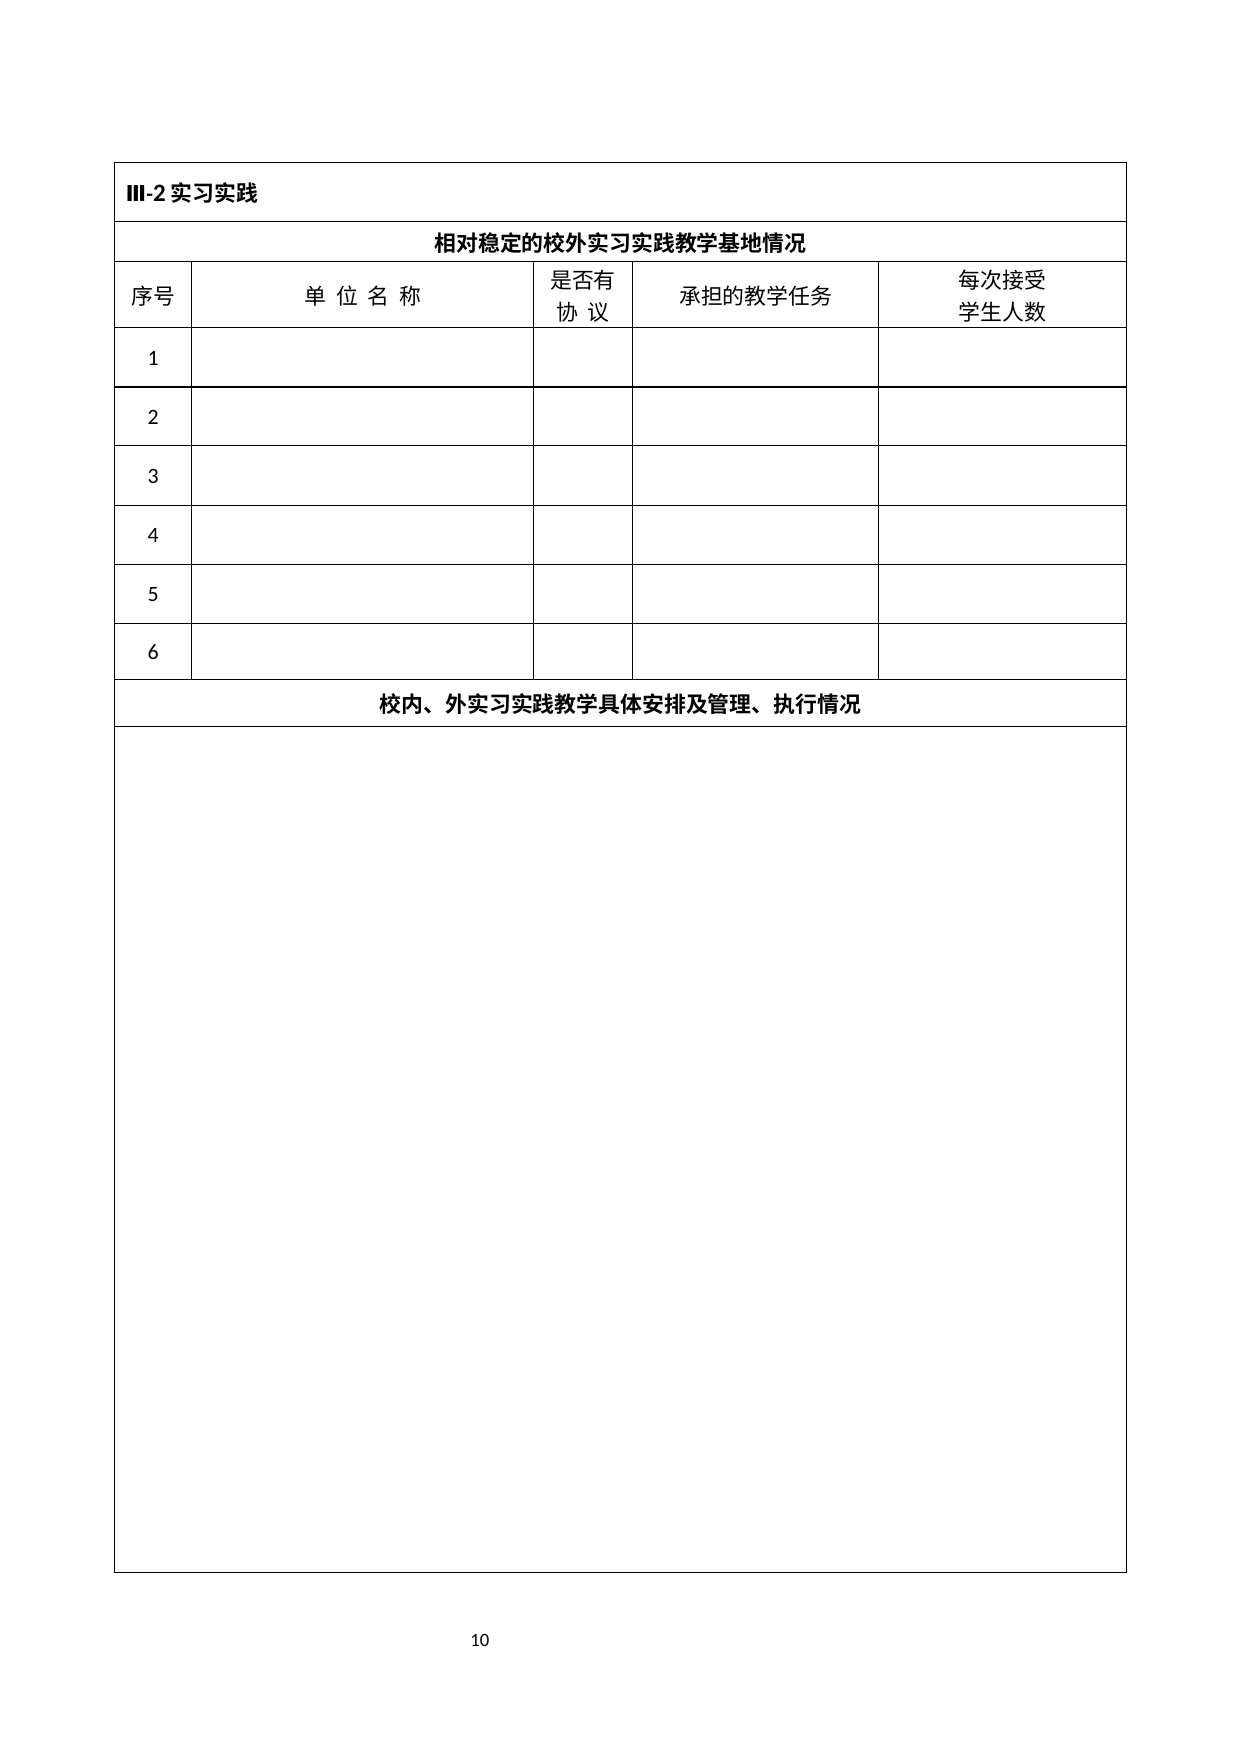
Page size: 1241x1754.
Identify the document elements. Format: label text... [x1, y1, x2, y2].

table_cell [879, 388, 1126, 445]
table_cell [115, 727, 1126, 1572]
table_cell [192, 565, 533, 623]
table_cell [879, 506, 1126, 563]
table_cell [192, 624, 533, 679]
table_cell [192, 328, 533, 386]
table_cell [879, 624, 1126, 679]
table_cell [879, 328, 1126, 386]
table_cell [192, 446, 533, 504]
table_cell 序号 [115, 262, 191, 327]
table_cell [192, 506, 533, 563]
table_cell 2 [115, 388, 191, 445]
table_cell [879, 446, 1126, 504]
table_cell [633, 624, 878, 679]
table_cell 每次接受 学生人数 [879, 262, 1126, 327]
table_cell [192, 388, 533, 445]
table_cell [534, 446, 632, 504]
table_cell 6 [115, 624, 191, 679]
table_cell 1 [115, 328, 191, 386]
table_cell [633, 565, 878, 623]
table_cell 是否有 协 议 [534, 262, 632, 327]
table_cell [534, 388, 632, 445]
table_cell [534, 328, 632, 386]
table_cell [633, 446, 878, 504]
table_cell [534, 624, 632, 679]
table_cell Ⅲ-2 实习实践 [115, 163, 1126, 221]
table_cell [633, 328, 878, 386]
table_cell 5 [115, 565, 191, 623]
table_cell [534, 506, 632, 563]
table_cell 4 [115, 506, 191, 563]
table_cell 相对稳定的校外实习实践教学基地情况 [115, 222, 1126, 261]
table_cell 校内、外实习实践教学具体安排及管理、执行情况 [115, 680, 1126, 726]
table_cell 3 [115, 446, 191, 504]
table_cell [879, 565, 1126, 623]
table_cell 单 位 名 称 [192, 262, 533, 327]
table_cell [633, 388, 878, 445]
table_cell [534, 565, 632, 623]
table_cell [633, 506, 878, 563]
table_cell 承担的教学任务 [633, 262, 878, 327]
